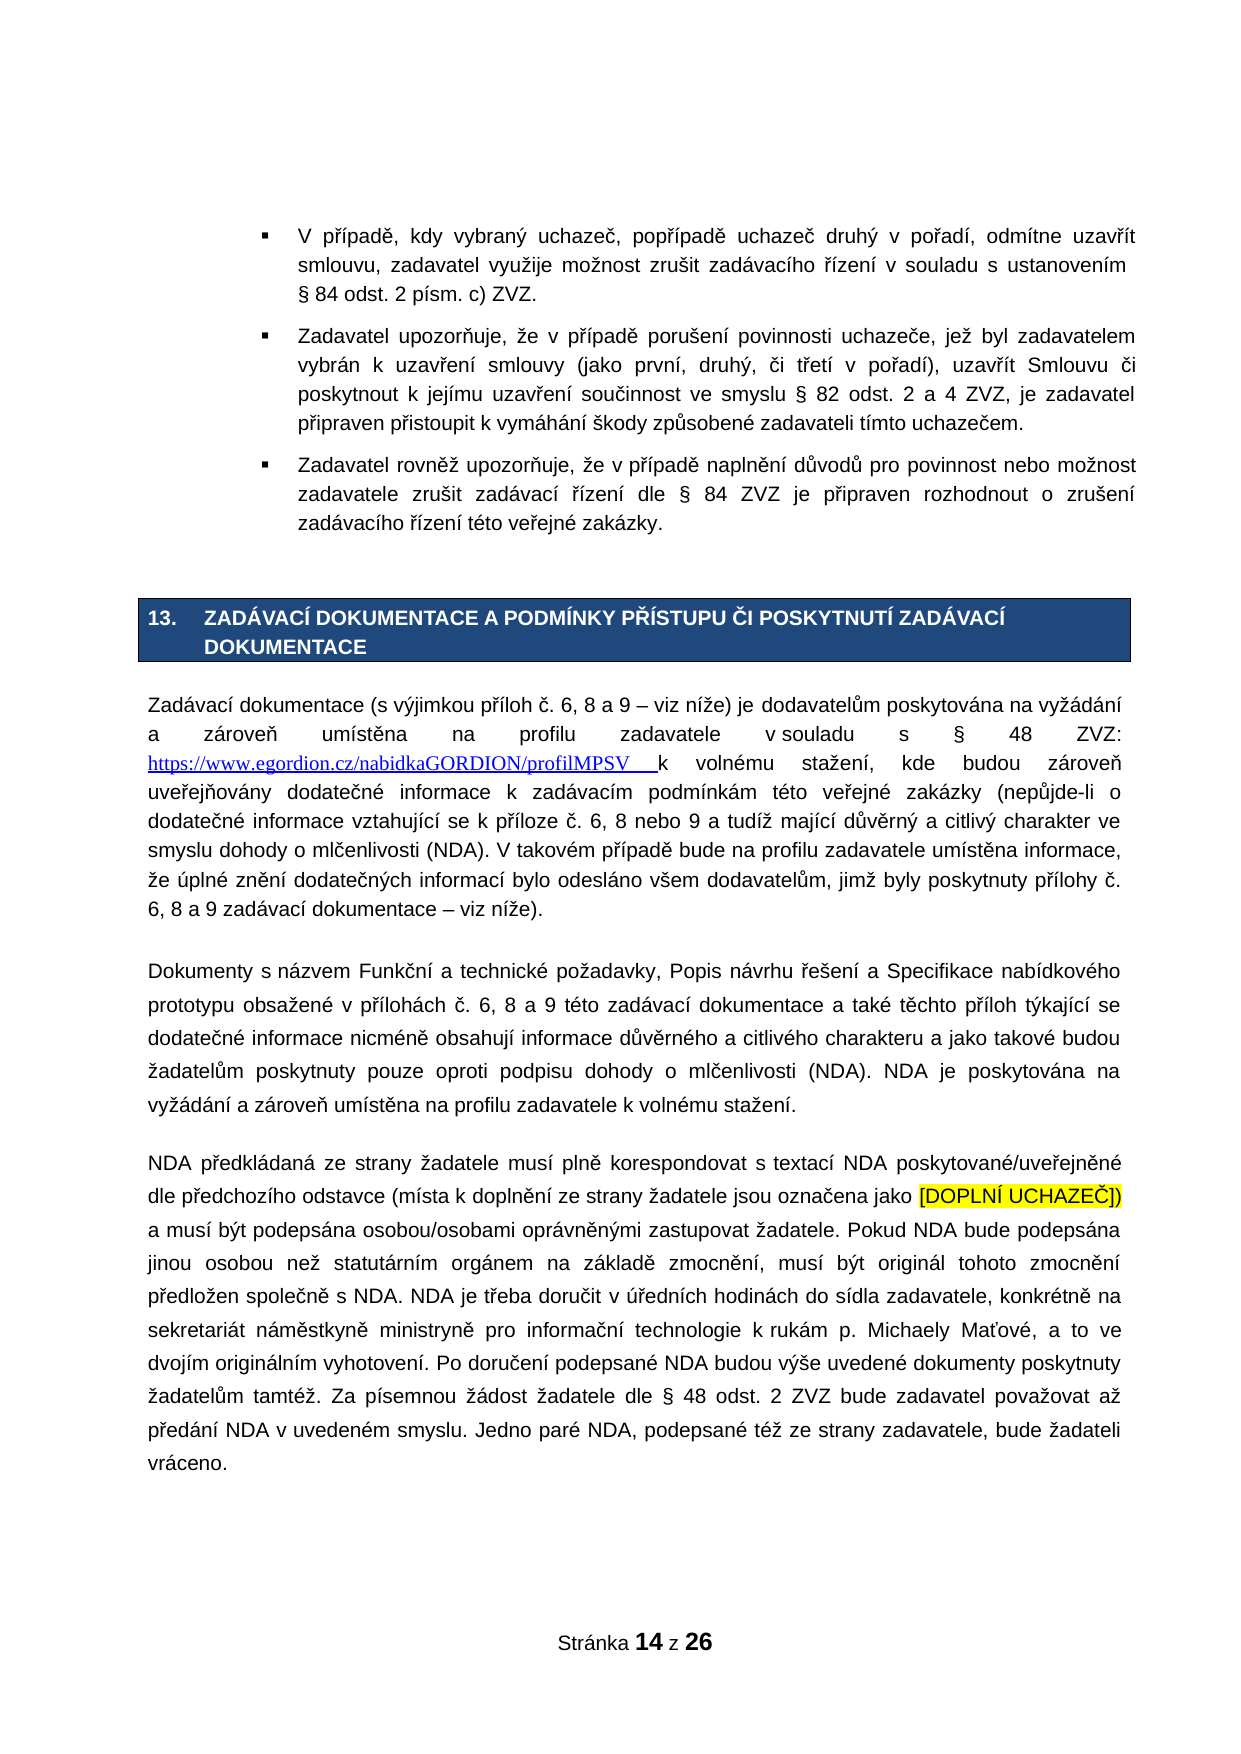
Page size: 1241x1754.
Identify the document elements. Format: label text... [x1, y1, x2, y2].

list V případě, kdy vybraný uchazeč, popřípadě uchazeč druhý v pořadí, odmítne uzavřít smlouvu, zadavatel využije možnost zrušit zadávacího řízení v souladu s ustanovením § 84 odst. 2 písm. c) ZVZ. [260, 218, 1137, 306]
text Dokumenty s názvem Funkční a technické požadavky, Popis návrhu řešení a Specifikace nabídkového prototypu obsažené v přílohách č. 6, 8 a 9 této zadávací dokumentace a také těchto příloh týkající se dodatečné informace nicméně obsahují informace důvěrného a citlivého charakteru a jako takové budou žadatelům poskytnuty pouze oproti podpisu dohody o mlčenlivosti (NDA). NDA je poskytována na vyžádání a zároveň umístěna na profilu zadavatele k volnému stažení. [148, 950, 1122, 1116]
text Zadávací dokumentace (s výjimkou příloh č. 6, 8 a 9 – viz níže) je dodavatelům poskytována na vyžádání a zároveň umístěna na profilu zadavatele v souladu s § 48 ZVZ: https://www.egordion.cz/nabidkaGORDION/profilMPSV k volnému stažení, kde budou zároveň uveřejňovány dodatečné informace k zadávacím podmínkám této veřejné zakázky (nepůjde-li o dodatečné informace vztahující se k příloze č. 6, 8 nebo 9 a tudíž mající důvěrný a citlivý charakter ve smyslu dohody o mlčenlivosti (NDA). V takovém případě bude na profilu zadavatele umístěna informace, že úplné znění dodatečných informací bylo odesláno všem dodavatelům, jimž byly poskytnuty přílohy č. 6, 8 a 9 zadávací dokumentace – viz níže). [148, 687, 1122, 921]
subtitle zadávací dokumentace a podmínky přístupu či poskytnutí zadávací dokumentace [139, 599, 1130, 661]
list Zadavatel upozorňuje, že v případě porušení povinnosti uchazeče, jež byl zadavatelem vybrán k uzavření smlouvy (jako první, druhý, či třetí v pořadí), uzavřít Smlouvu či poskytnout k jejímu uzavření součinnost ve smyslu § 82 odst. 2 a 4 ZVZ, je zadavatel připraven přistoupit k vymáhání škody způsobené zadavateli tímto uchazečem. [260, 318, 1137, 435]
list Zadavatel rovněž upozorňuje, že v případě naplnění důvodů pro povinnost nebo možnost zadavatele zrušit zadávací řízení dle § 84 ZVZ je připraven rozhodnout o zrušení zadávacího řízení této veřejné zakázky. [260, 448, 1137, 535]
text NDA předkládaná ze strany žadatele musí plně korespondovat s textací NDA poskytované/uveřejněné dle předchozího odstavce (místa k doplnění ze strany žadatele jsou označena jako [DOPLNÍ UCHAZEČ]) a musí být podepsána osobou/osobami oprávněnými zastupovat žadatele. Pokud NDA bude podepsána jinou osobou než statutárním orgánem na základě zmocnění, musí být originál tohoto zmocnění předložen společně s NDA. NDA je třeba doručit v úředních hodinách do sídla zadavatele, konkrétně na sekretariát náměstkyně ministryně pro informační technologie k rukám p. Michaely Maťové, a to ve dvojím originálním vyhotovení. Po doručení podepsané NDA budou výše uvedené dokumenty poskytnuty žadatelům tamtéž. Za písemnou žádost žadatele dle § 48 odst. 2 ZVZ bude zadavatel považovat až předání NDA v uvedeném smyslu. Jedno paré NDA, podepsané též ze strany zadavatele, bude žadateli vráceno. [148, 1141, 1122, 1475]
